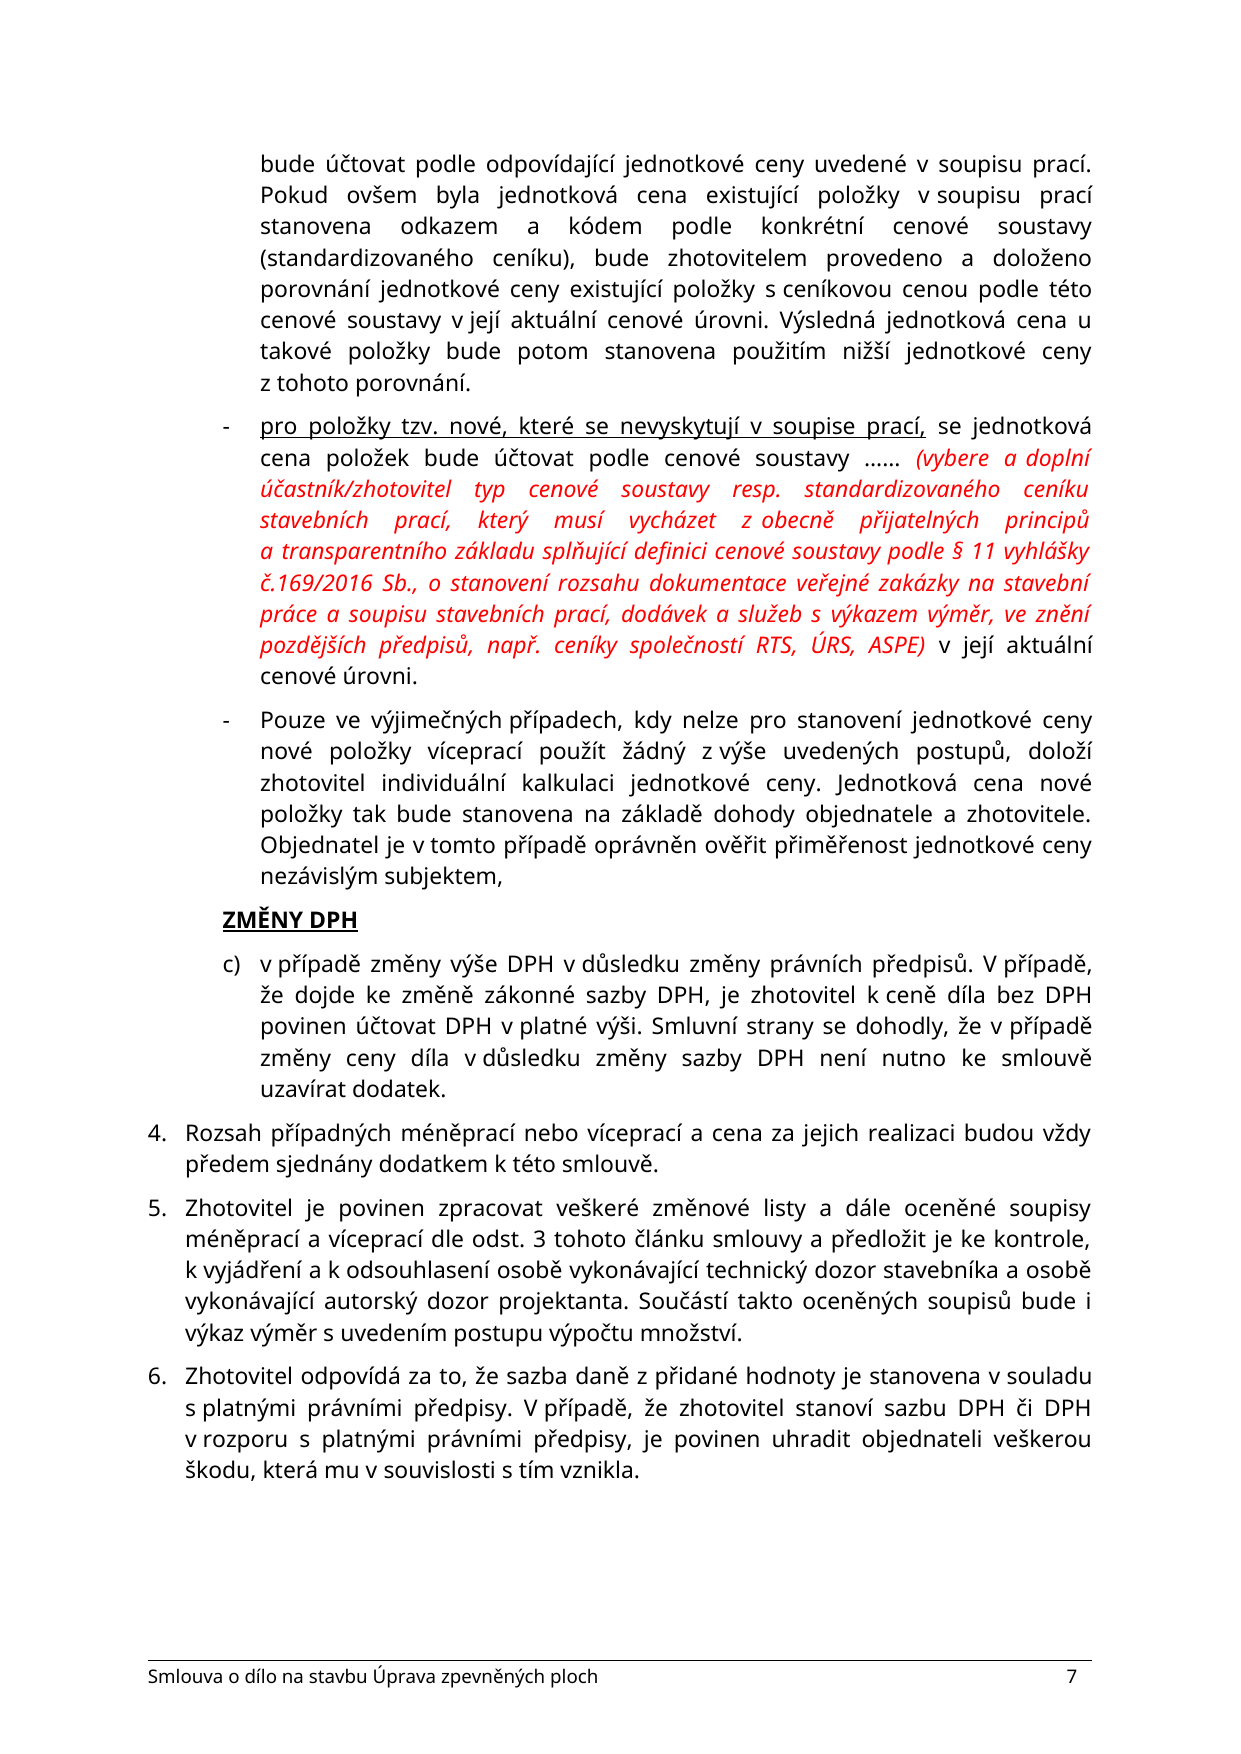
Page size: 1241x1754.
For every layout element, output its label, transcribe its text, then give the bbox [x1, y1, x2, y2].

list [222, 148, 1092, 398]
list v případě změny výše DPH v důsledku změny právních předpisů. V případě, že dojde ke změně zákonné sazby DPH, je zhotovitel k ceně díla bez DPH povinen účtovat DPH v platné výši. Smluvní strany se dohodly, že v případě změny ceny díla v důsledku změny sazby DPH není nutno ke smlouvě uzavírat dodatek. [222, 948, 1092, 1104]
list pro položky tzv. nové, které se nevyskytují v soupise prací, se jednotková cena položek bude účtovat podle cenové soustavy …… (vybere a doplní účastník/zhotovitel typ cenové soustavy resp. standardizovaného ceníku stavebních prací, který musí vycházet z obecně přijatelných principů a transparentního základu splňující definici cenové soustavy podle § 11 vyhlášky č.169/2016 Sb., o stanovení rozsahu dokumentace veřejné zakázky na stavební práce a soupisu stavebních prací, dodávek a služeb s výkazem výměr, ve znění pozdějších předpisů, např. ceníky společností RTS, ÚRS, ASPE) v její aktuální cenové úrovni. [222, 410, 1092, 691]
text ZMĚNY DPH [222, 904, 1092, 935]
list Rozsah případných méněprací nebo víceprací a cena za jejich realizaci budou vždy předem sjednány dodatkem k této smlouvě. [148, 1116, 1092, 1179]
list Zhotovitel je povinen zpracovat veškeré změnové listy a dále oceněné soupisy méněprací a víceprací dle odst. 3 tohoto článku smlouvy a předložit je ke kontrole, k vyjádření a k odsouhlasení osobě vykonávající technický dozor stavebníka a osobě vykonávající autorský dozor projektanta. Součástí takto oceněných soupisů bude i výkaz výměr s uvedením postupu výpočtu množství. [148, 1191, 1092, 1348]
list Pouze ve výjimečných případech, kdy nelze pro stanovení jednotkové ceny nové položky víceprací použít žádný z výše uvedených postupů, doloží zhotovitel individuální kalkulaci jednotkové ceny. Jednotková cena nové položky tak bude stanovena na základě dohody objednatele a zhotovitele. Objednatel je v tomto případě oprávněn ověřit přiměřenost jednotkové ceny nezávislým subjektem, [222, 704, 1092, 891]
list Zhotovitel odpovídá za to, že sazba daně z přidané hodnoty je stanovena v souladu s platnými právními předpisy. V případě, že zhotovitel stanoví sazbu DPH či DPH v rozporu s platnými právními předpisy, je povinen uhradit objednateli veškerou škodu, která mu v souvislosti s tím vznikla. [148, 1360, 1092, 1485]
